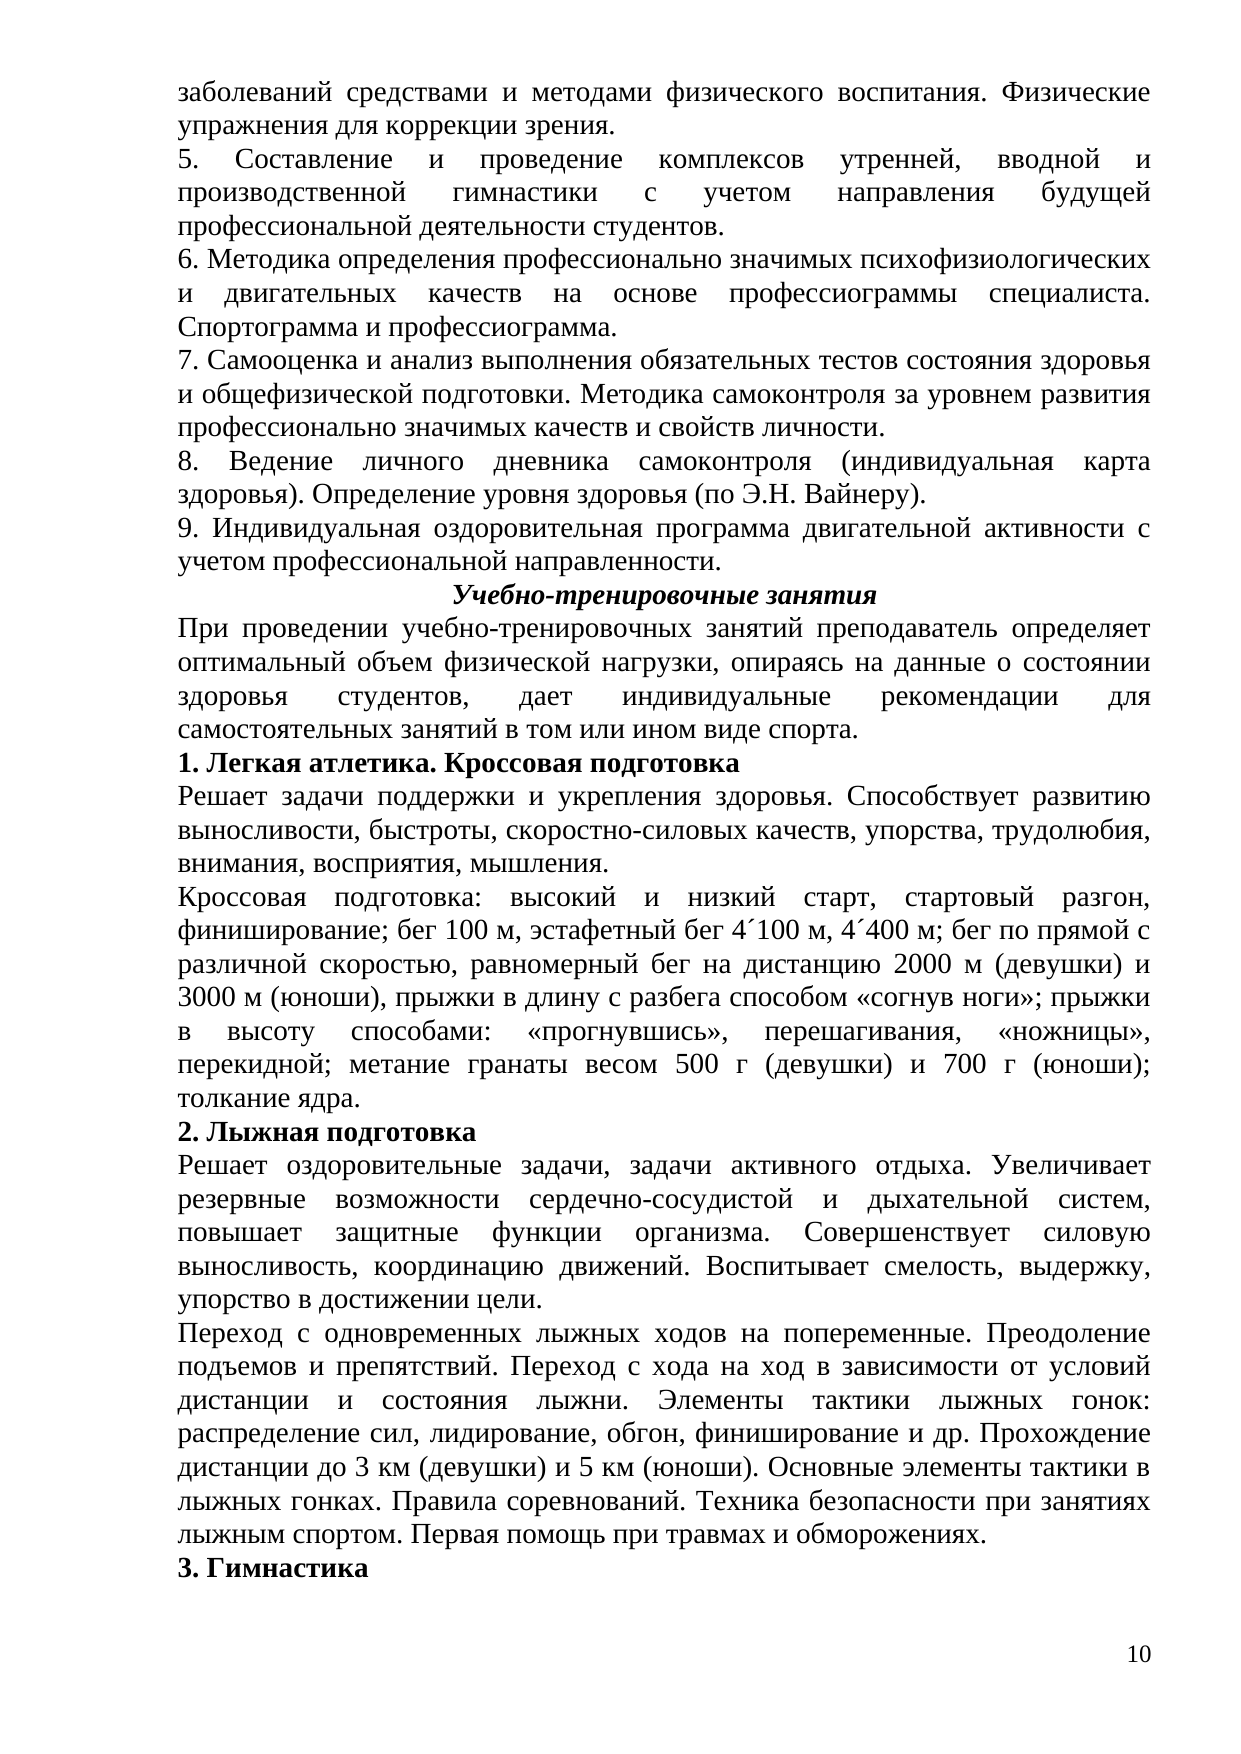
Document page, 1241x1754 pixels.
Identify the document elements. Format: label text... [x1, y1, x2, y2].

text 3. Гимнастика [177, 1550, 1152, 1583]
text Кроссовая подготовка: высокий и низкий старт, стартовый разгон, финиширование; бег 100 м, эстафетный бег 4´100 м, 4´400 м; бег по прямой с различной скоростью, равномерный бег на дистанцию 2000 м (девушки) и 3000 м (юноши), прыжки в длину с разбега способом «согнув ноги»; прыжки в высоту способами: «прогнувшись», перешагивания, «ножницы», перекидной; метание гранаты весом 500 г (девушки) и 700 г (юноши); толкание ядра. [177, 879, 1152, 1114]
text 2. Лыжная подготовка [177, 1114, 1152, 1147]
text 9. Индивидуальная оздоровительная программа двигательной активности с учетом профессиональной направленности. [177, 510, 1152, 577]
text 6. Методика определения профессионально значимых психофизиологических и двигательных качеств на основе профессиограммы специалиста. Спортограмма и профессиограмма. [177, 242, 1152, 342]
text Переход с одновременных лыжных ходов на попеременные. Преодоление подъемов и препятствий. Переход с хода на ход в зависимости от условий дистанции и состояния лыжни. Элементы тактики лыжных гонок: распределение сил, лидирование, обгон, финиширование и др. Прохождение дистанции до 3 км (девушки) и 5 км (юноши). Основные элементы тактики в лыжных гонках. Правила соревнований. Техника безопасности при занятиях лыжным спортом. Первая помощь при травмах и обморожениях. [177, 1315, 1152, 1550]
text 1. Легкая атлетика. Кроссовая подготовка [177, 745, 1152, 778]
text Решает оздоровительные задачи, задачи активного отдыха. Увеличивает резервные возможности сердечно-сосудистой и дыхательной систем, повышает защитные функции организма. Совершенствует силовую выносливость, координацию движений. Воспитывает смелость, выдержку, упорство в достижении цели. [177, 1147, 1152, 1315]
text 8. Ведение личного дневника самоконтроля (индивидуальная карта здоровья). Определение уровня здоровья (по Э.Н. Вайнеру). [177, 443, 1152, 510]
text 7. Самооценка и анализ выполнения обязательных тестов состояния здоровья и общефизической подготовки. Методика самоконтроля за уровнем развития профессионально значимых качеств и свойств личности. [177, 342, 1152, 443]
text Решает задачи поддержки и укрепления здоровья. Способствует развитию выносливости, быстроты, скоростно-силовых качеств, упорства, трудолюбия, внимания, восприятия, мышления. [177, 778, 1152, 879]
text При проведении учебно-тренировочных занятий преподаватель определяет оптимальный объем физической нагрузки, опираясь на данные о состоянии здоровья студентов, дает индивидуальные рекомендации для самостоятельных занятий в том или ином виде спорта. [177, 611, 1152, 745]
text Учебно-тренировочные занятия [177, 577, 1152, 611]
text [177, 74, 1152, 141]
text 5. Составление и проведение комплексов утренней, вводной и производственной гимнастики с учетом направления будущей профессиональной деятельности студентов. [177, 141, 1152, 242]
